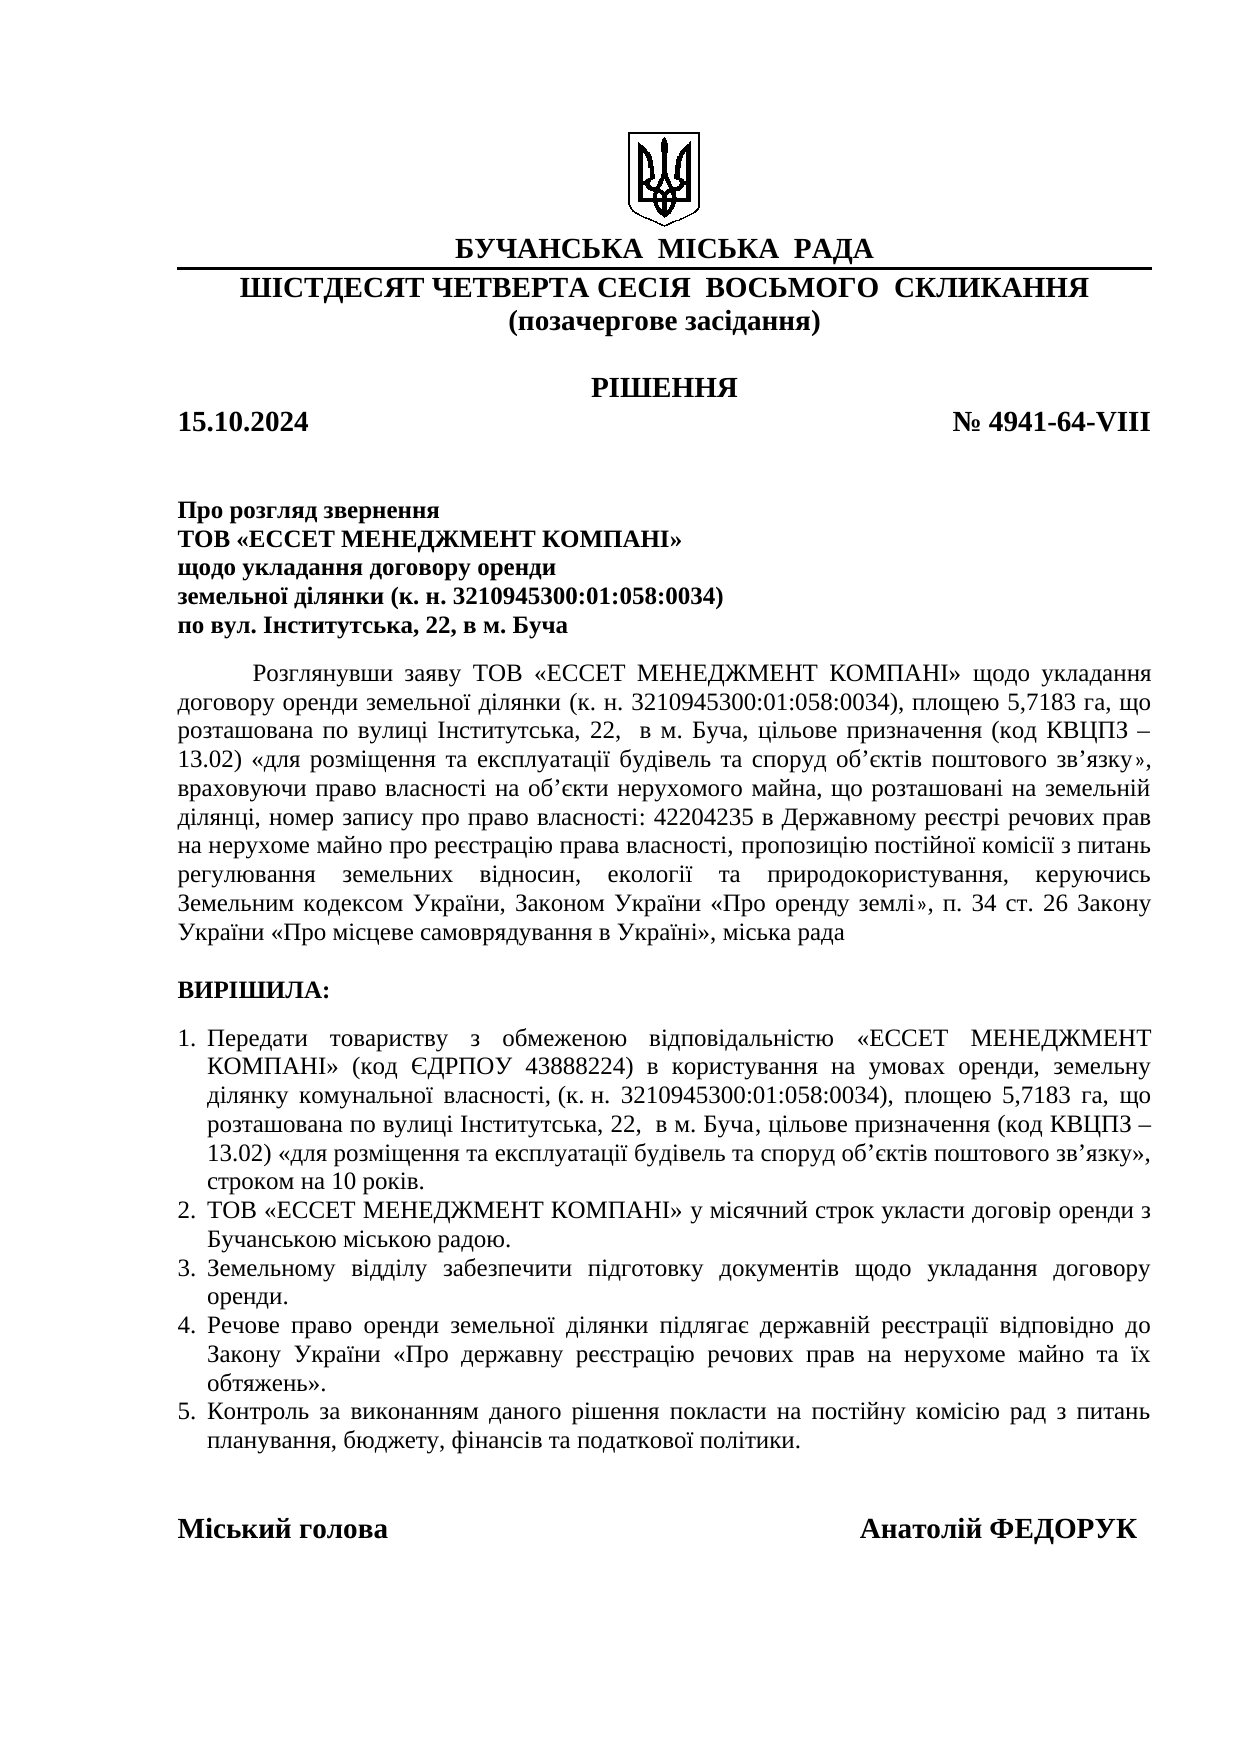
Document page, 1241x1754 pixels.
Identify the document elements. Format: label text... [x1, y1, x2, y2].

text (позачергове засідання) [177, 303, 1152, 337]
text земельної ділянки (к. н. 3210945300:01:058:0034) [177, 581, 1152, 610]
text БУЧАНСЬКА МІСЬКА РАДА [177, 231, 1152, 267]
text ТОВ «ЕССЕТ МЕНЕДЖМЕНТ КОМПАНІ» [177, 524, 1152, 552]
list Земельному відділу забезпечити підготовку документів щодо укладання договору оренди. [177, 1253, 1152, 1310]
text Про розгляд звернення [177, 495, 1152, 524]
list ТОВ «ЕССЕТ МЕНЕДЖМЕНТ КОМПАНІ» у місячний строк укласти договір оренди з Бучанською міською радою. [177, 1195, 1152, 1253]
text РІШЕННЯ [177, 370, 1152, 404]
text щодо укладання договору оренди [177, 552, 1152, 581]
list Передати товариству з обмеженою відповідальністю «ЕССЕТ МЕНЕДЖМЕНТ КОМПАНІ» (код ЄДРПОУ 43888224) в користування на умовах оренди, земельну ділянку комунальної власності, (к. н. 3210945300:01:058:0034), площею 5,7183 га, що розташована по вулиці Інститутська, 22, в м. Буча, цільове призначення (код КВЦПЗ – 13.02) «для розміщення та експлуатації будівель та споруд об’єктів поштового зв’язку», строком на 10 років. [177, 1023, 1152, 1195]
text 15.10.2024 № 4941-64-VІІІ [177, 404, 1152, 437]
text Міський голова Анатолій ФЕДОРУК [177, 1511, 1152, 1545]
list Контроль за виконанням даного рішення покласти на постійну комісію рад з питань планування, бюджету, фінансів та податкової політики. [177, 1396, 1152, 1454]
list Речове право оренди земельної ділянки підлягає державній реєстрації відповідно до Закону України «Про державну реєстрацію речових прав на нерухоме майно та їх обтяжень». [177, 1310, 1152, 1396]
text по вул. Інститутська, 22, в м. Буча [177, 610, 1152, 639]
text ШІСТДЕСЯТ ЧЕТВЕРТА СЕСІЯ ВОСЬМОГО СКЛИКАННЯ [177, 270, 1152, 303]
text Розглянувши заяву ТОВ «ЕССЕТ МЕНЕДЖМЕНТ КОМПАНІ» щодо укладання договору оренди земельної ділянки (к. н. 3210945300:01:058:0034), площею 5,7183 га, що розташована по вулиці Інститутська, 22, в м. Буча, цільове призначення (код КВЦПЗ – 13.02) «для розміщення та експлуатації будівель та споруд об’єктів поштового зв’язку», враховуючи право власності на об’єкти нерухомого майна, що розташовані на земельній ділянці, номер запису про право власності: 42204235 в Державному реєстрі речових прав на нерухоме майно про реєстрацію права власності, пропозицію постійної комісії з питань регулювання земельних відносин, екології та природокористування, керуючись Земельним кодексом України, Законом України «Про оренду землі», п. 34 ст. 26 Закону України «Про місцеве самоврядування в Україні», міська рада [177, 658, 1152, 946]
text ВИРІШИЛА: [177, 975, 1152, 1003]
